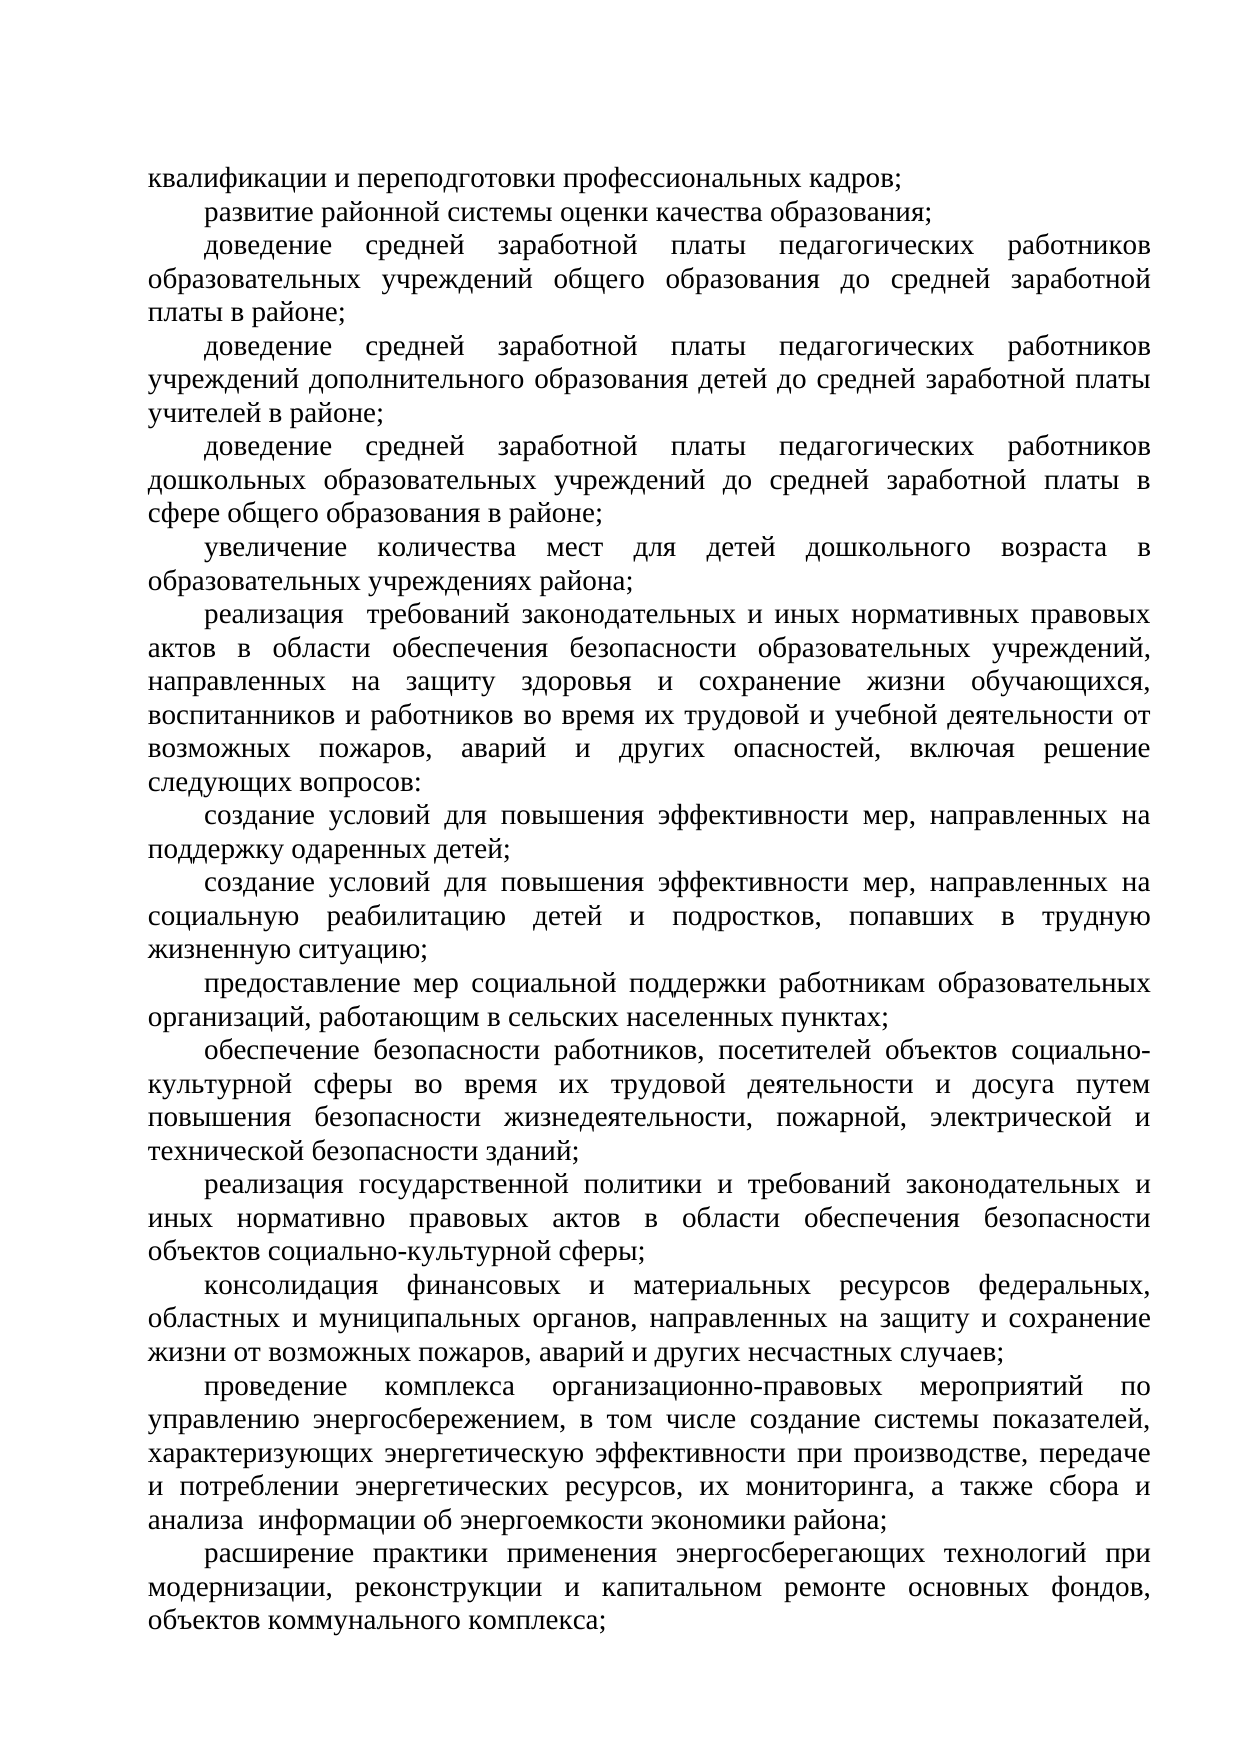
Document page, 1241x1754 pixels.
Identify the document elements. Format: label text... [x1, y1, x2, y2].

text доведение средней заработной платы педагогических работников дошкольных образовательных учреждений до средней заработной платы в сфере общего образования в районе; [148, 428, 1152, 529]
text развитие районной системы оценки качества образования; [148, 194, 1152, 227]
text проведение комплекса организационно-правовых мероприятий по управлению энергосбережением, в том числе создание системы показателей, характеризующих энергетическую эффективности при производстве, передаче и потреблении энергетических ресурсов, их мониторинга, а также сбора и анализа информации об энергоемкости экономики района; [148, 1368, 1152, 1535]
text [148, 160, 1152, 194]
text доведение средней заработной платы педагогических работников образовательных учреждений общего образования до средней заработной платы в районе; [148, 227, 1152, 328]
text реализация требований законодательных и иных нормативных правовых актов в области обеспечения безопасности образовательных учреждений, направленных на защиту здоровья и сохранение жизни обучающихся, воспитанников и работников во время их трудовой и учебной деятельности от возможных пожаров, аварий и других опасностей, включая решение следующих вопросов: [148, 596, 1152, 797]
text создание условий для повышения эффективности мер, направленных на социальную реабилитацию детей и подростков, попавших в трудную жизненную ситуацию; [148, 864, 1152, 965]
text предоставление мер социальной поддержки работникам образовательных организаций, работающим в сельских населенных пунктах; [148, 965, 1152, 1032]
text увеличение количества мест для детей дошкольного возраста в образовательных учреждениях района; [148, 529, 1152, 596]
text расширение практики применения энергосберегающих технологий при модернизации, реконструкции и капитальном ремонте основных фондов, объектов коммунального комплекса; [148, 1535, 1152, 1636]
text реализация государственной политики и требований законодательных и иных нормативно правовых актов в области обеспечения безопасности объектов социально-культурной сферы; [148, 1166, 1152, 1267]
text создание условий для повышения эффективности мер, направленных на поддержку одаренных детей; [148, 797, 1152, 864]
text доведение средней заработной платы педагогических работников учреждений дополнительного образования детей до средней заработной платы учителей в районе; [148, 328, 1152, 428]
text обеспечение безопасности работников, посетителей объектов социально-культурной сферы во время их трудовой деятельности и досуга путем повышения безопасности жизнедеятельности, пожарной, электрической и технической безопасности зданий; [148, 1032, 1152, 1166]
text консолидация финансовых и материальных ресурсов федеральных, областных и муниципальных органов, направленных на защиту и сохранение жизни от возможных пожаров, аварий и других несчастных случаев; [148, 1267, 1152, 1368]
